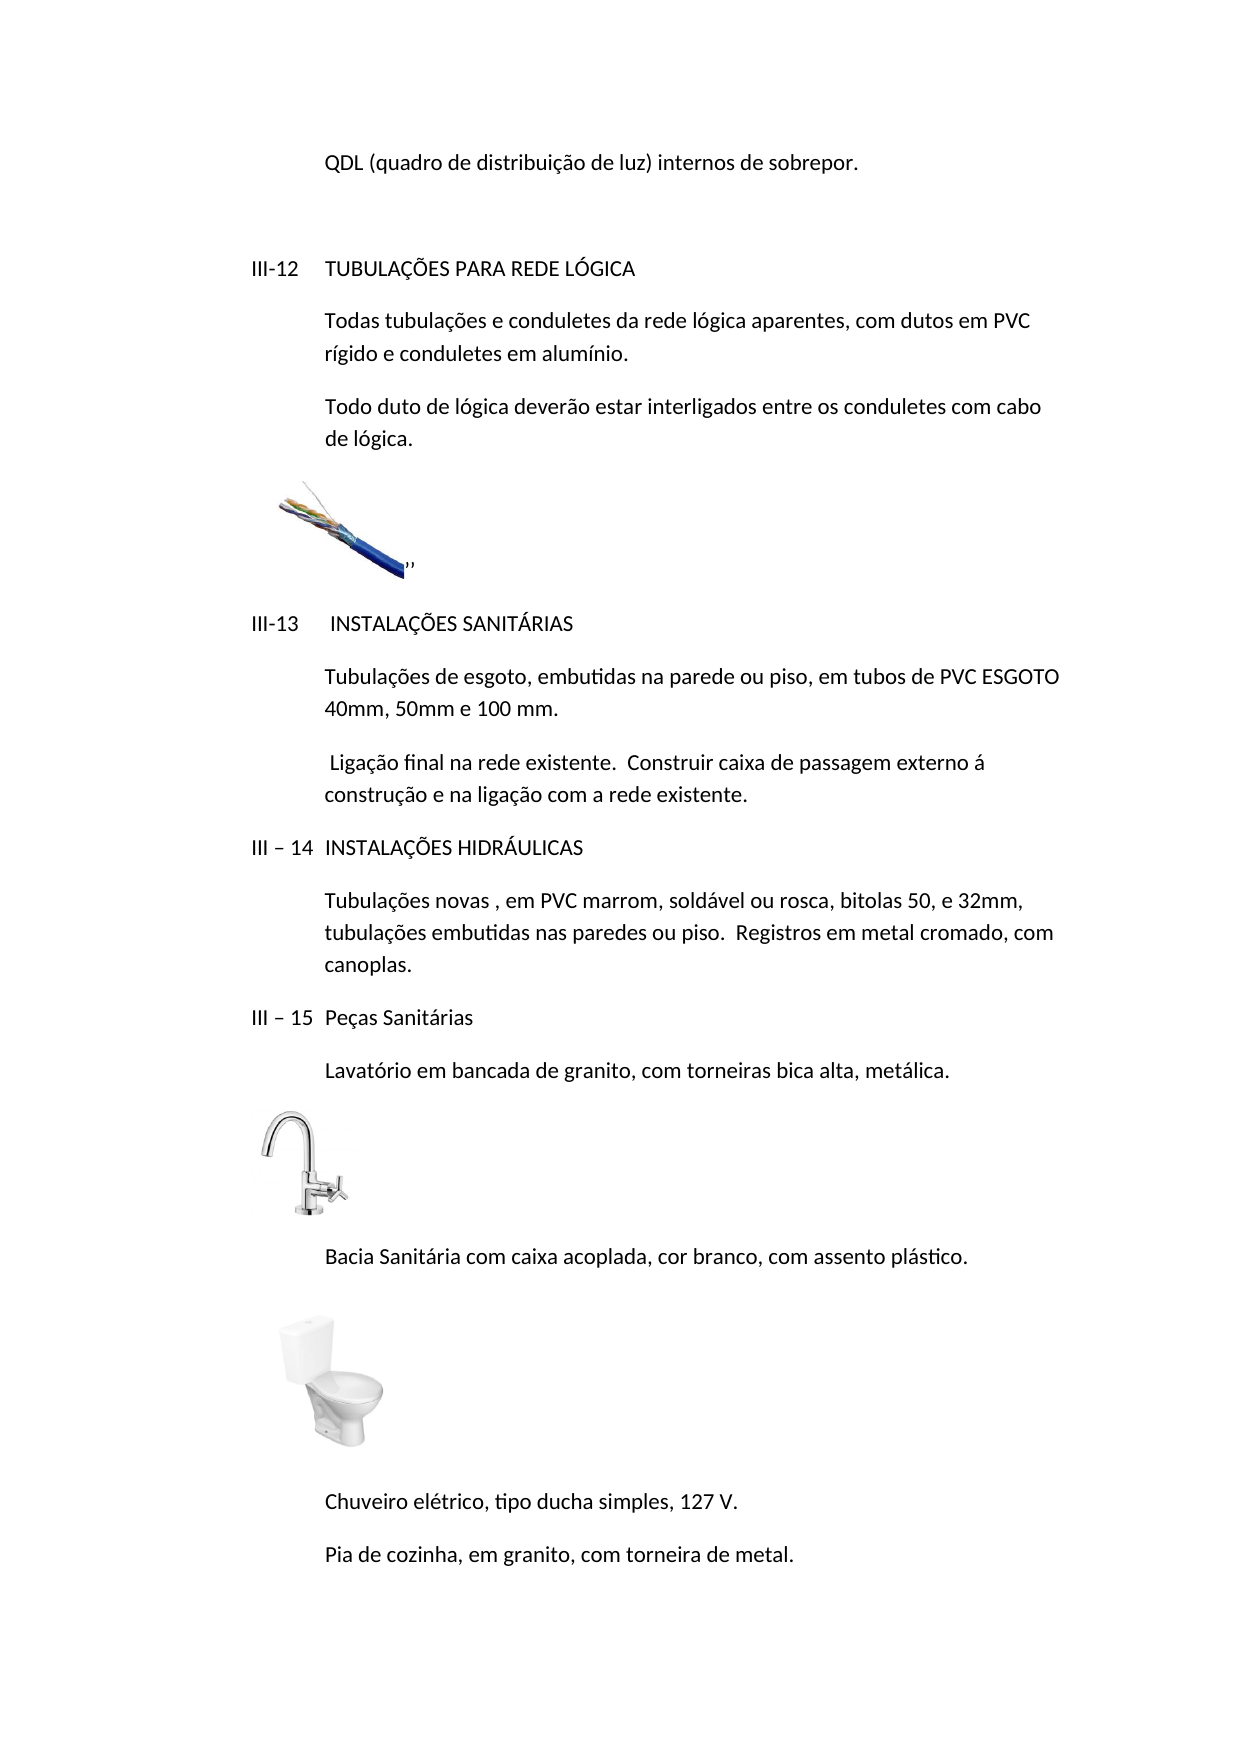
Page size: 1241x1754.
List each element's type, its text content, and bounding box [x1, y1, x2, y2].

text Lavatório em bancada de granito, com torneiras bica alta, metálica. [177, 1056, 1063, 1084]
text III – 15 Peças Sanitárias [177, 1003, 1063, 1031]
text Todas tubulações e conduletes da rede lógica aparentes, com dutos em PVC rígido e conduletes em alumínio. [324, 307, 1063, 367]
text Todo duto de lógica deverão estar interligados entre os conduletes com cabo de lógica. [325, 392, 1063, 452]
text Tubulações novas , em PVC marrom, soldável ou rosca, bitolas 50, e 32mm, tubulações embutidas nas paredes ou piso. Registros em metal cromado, com canoplas. [324, 886, 1063, 978]
text ’’ [177, 477, 1063, 584]
picture [251, 1295, 419, 1463]
text III-12 TUBULAÇÕES PARA REDE LÓGICA [177, 254, 1063, 282]
text Chuveiro elétrico, tipo ducha simples, 127 V. [177, 1487, 1063, 1515]
picture [251, 1109, 359, 1217]
text III-13 INSTALAÇÕES SANITÁRIAS [177, 609, 1063, 637]
picture [251, 477, 405, 579]
text Bacia Sanitária com caixa acoplada, cor branco, com assento plástico. [177, 1242, 1063, 1270]
text Ligação final na rede existente. Construir caixa de passagem externo á construção e na ligação com a rede existente. [324, 748, 1063, 808]
text III – 14 INSTALAÇÕES HIDRÁULICAS [177, 833, 1063, 861]
text QDL (quadro de distribuição de luz) internos de sobrepor. [251, 148, 1063, 176]
text Pia de cozinha, em granito, com torneira de metal. [177, 1540, 1063, 1568]
text Tubulações de esgoto, embutidas na parede ou piso, em tubos de PVC ESGOTO 40mm, 50mm e 100 mm. [324, 662, 1063, 723]
